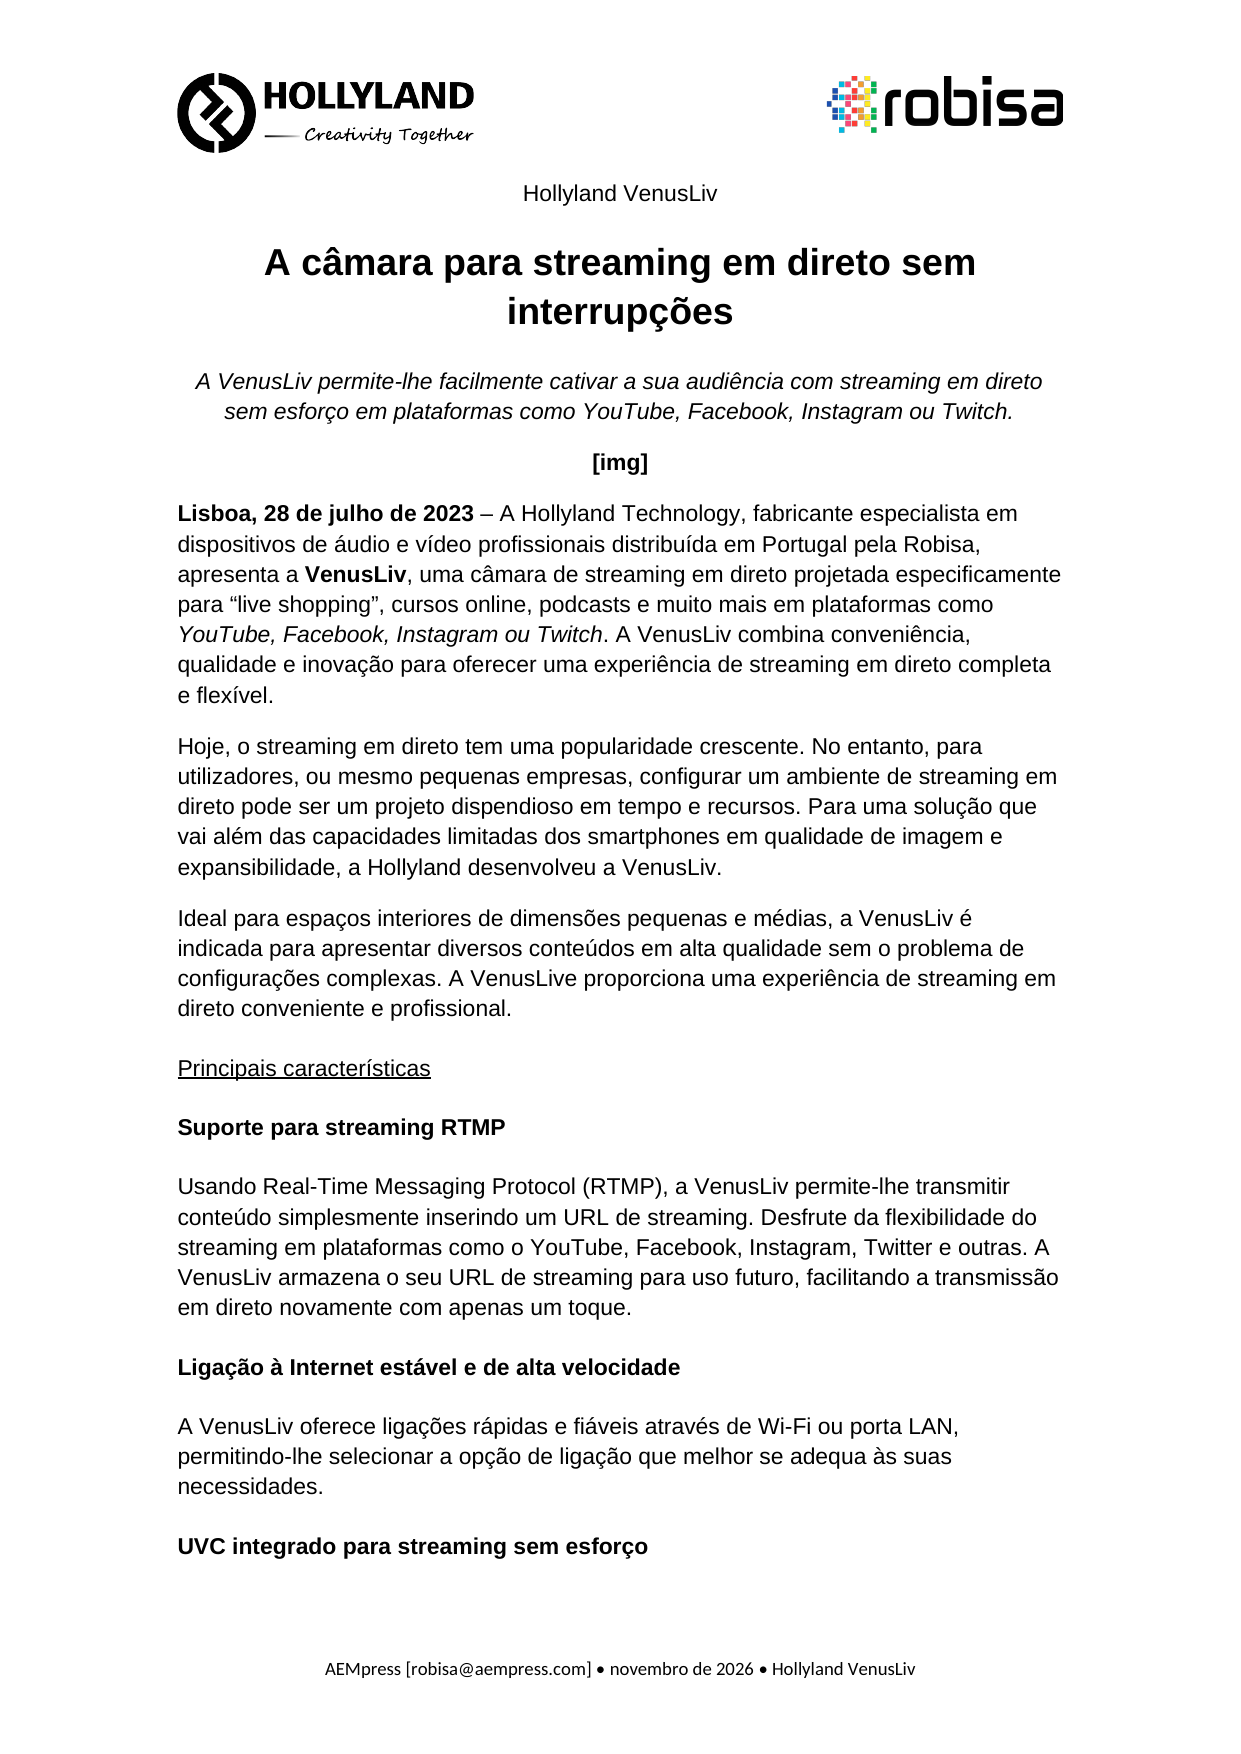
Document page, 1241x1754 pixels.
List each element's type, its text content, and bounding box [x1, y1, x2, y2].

text Hollyland VenusLiv [177, 180, 1063, 207]
text Ligação à Internet estável e de alta velocidade [177, 1353, 1063, 1380]
text UVC integrado para streaming sem esforço [177, 1533, 1063, 1559]
picture [177, 73, 474, 153]
picture [826, 76, 1063, 153]
text A VenusLiv permite-lhe facilmente cativar a sua audiência com streaming em direto sem esforço em plataformas como YouTube, Facebook, Instagram ou Twitch. [177, 368, 1063, 424]
text [img] [177, 449, 1063, 476]
text A VenusLiv oferece ligações rápidas e fiáveis através de Wi-Fi ou porta LAN, permitindo-lhe selecionar a opção de ligação que melhor se adequa às suas necessidades. [177, 1413, 1063, 1499]
text Ideal para espaços interiores de dimensões pequenas e médias, a VenusLiv é indicada para apresentar diversos conteúdos em alta qualidade sem o problema de configurações complexas. A VenusLive proporciona uma experiência de streaming em direto conveniente e profissional. [177, 904, 1063, 1021]
text Principais características [177, 1054, 1063, 1081]
text A câmara para streaming em direto sem interrupções [177, 240, 1063, 332]
text Usando Real-Time Messaging Protocol (RTMP), a VenusLiv permite-lhe transmitir conteúdo simplesmente inserindo um URL de streaming. Desfrute da flexibilidade do streaming em plataformas como o YouTube, Facebook, Instagram, Twitter e outras. A VenusLiv armazena o seu URL de streaming para uso futuro, facilitando a transmissão em direto novamente com apenas um toque. [177, 1173, 1063, 1320]
text Lisboa, 28 de julho de 2023 – A Hollyland Technology, fabricante especialista em dispositivos de áudio e vídeo profissionais distribuída em Portugal pela Robisa, apresenta a VenusLiv, uma câmara de streaming em direto projetada especificamente para “live shopping”, cursos online, podcasts e muito mais em plataformas como YouTube, Facebook, Instagram ou Twitch. A VenusLiv combina conveniência, qualidade e inovação para oferecer uma experiência de streaming em direto completa e flexível. [177, 500, 1063, 708]
text Hoje, o streaming em direto tem uma popularidade crescente. No entanto, para utilizadores, ou mesmo pequenas empresas, configurar um ambiente de streaming em direto pode ser um projeto dispendioso em tempo e recursos. Para uma solução que vai além das capacidades limitadas dos smartphones em qualidade de imagem e expansibilidade, a Hollyland desenvolveu a VenusLiv. [177, 733, 1063, 880]
text Suporte para streaming RTMP [177, 1114, 1063, 1140]
